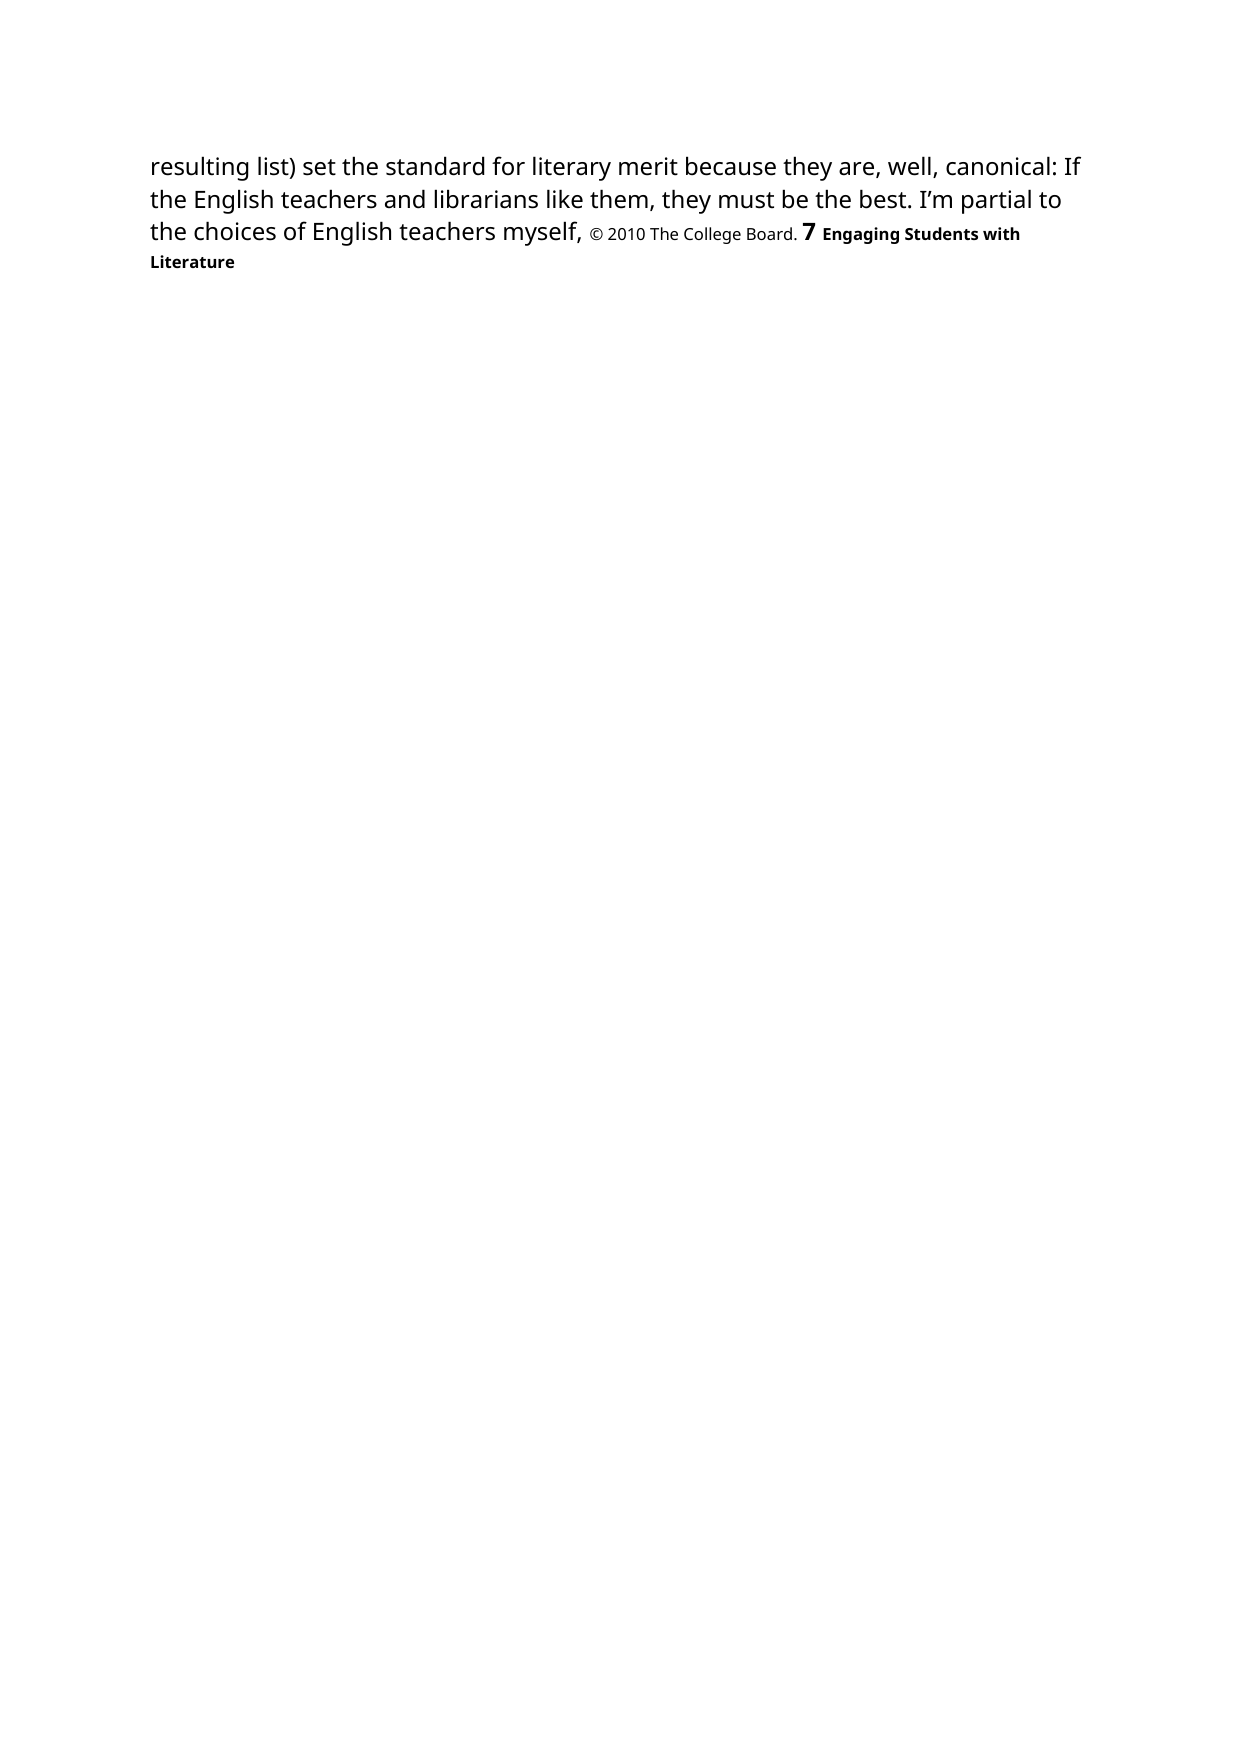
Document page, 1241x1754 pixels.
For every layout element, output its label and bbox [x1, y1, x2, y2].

text [150, 150, 1090, 273]
